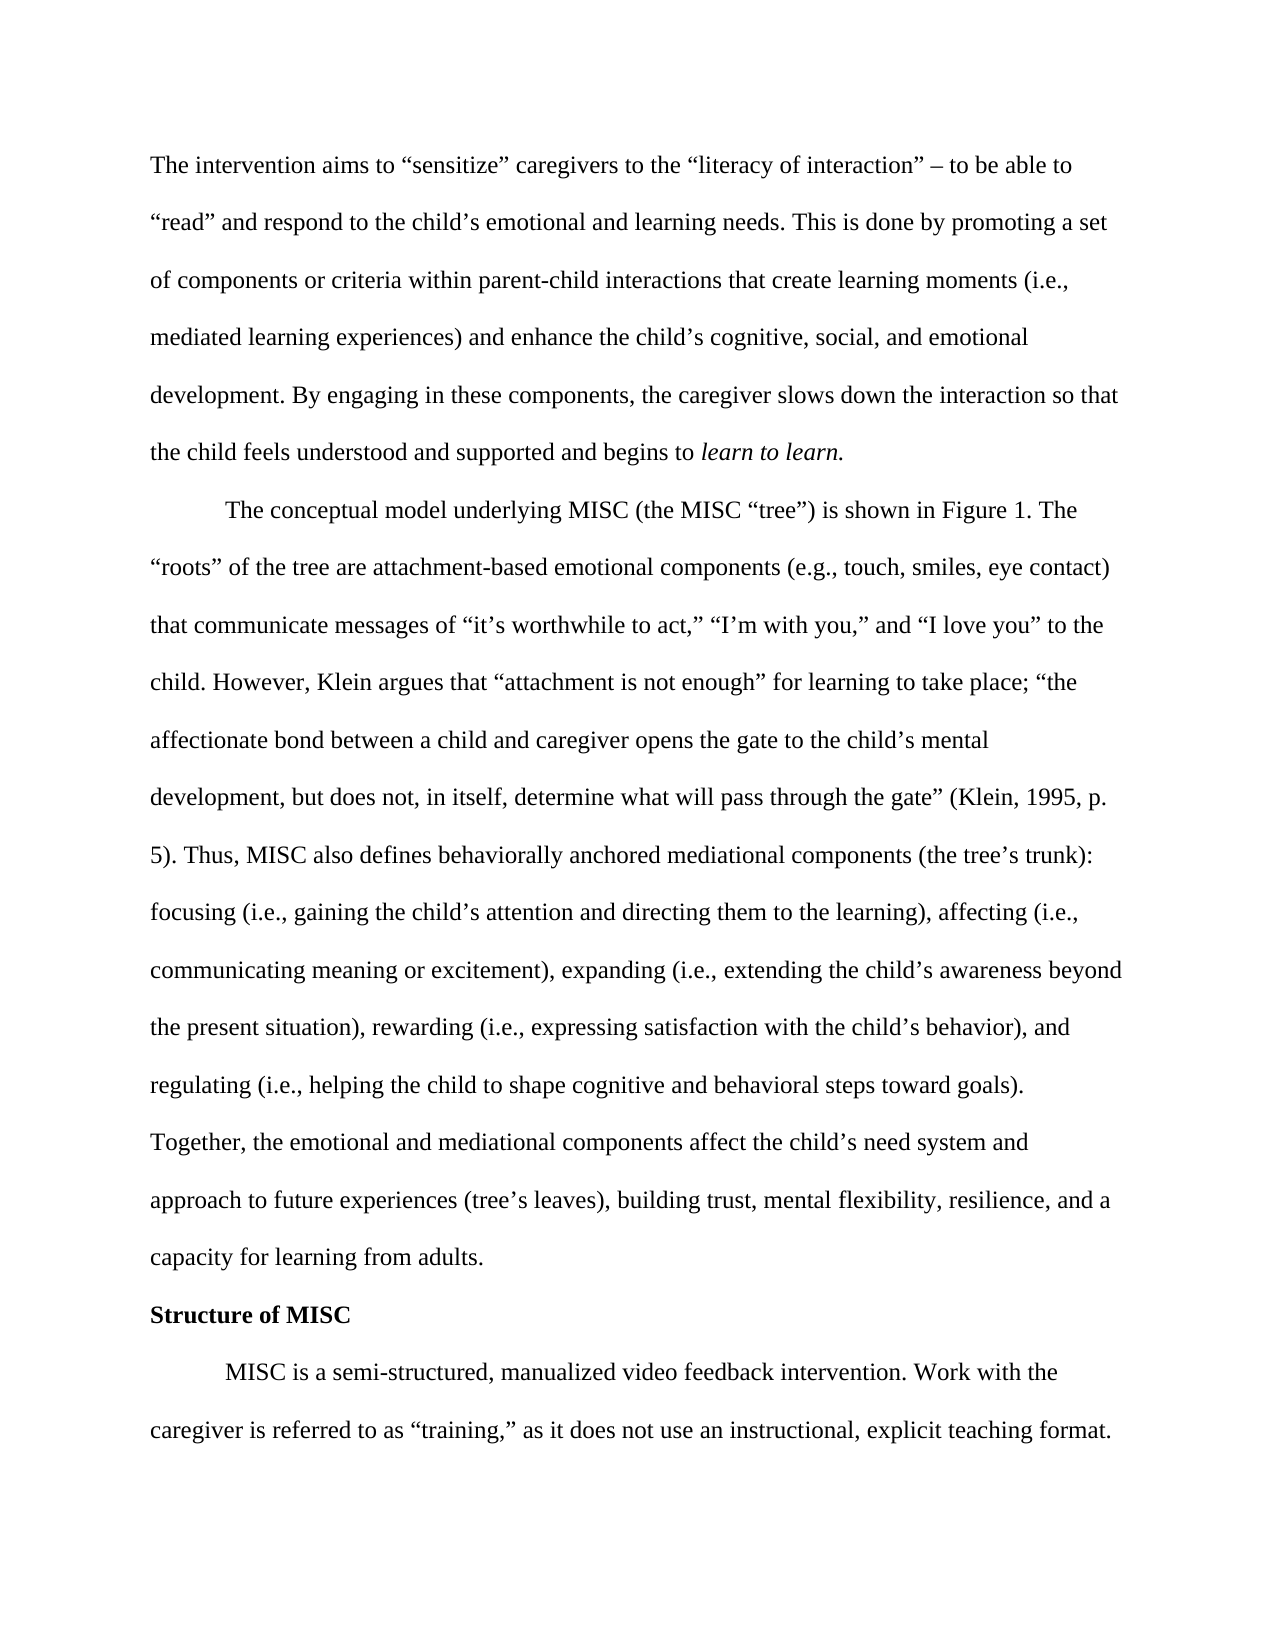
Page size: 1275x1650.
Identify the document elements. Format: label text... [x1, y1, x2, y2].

text The conceptual model underlying MISC (the MISC “tree”) is shown in Figure 1. The “roots” of the tree are attachment-based emotional components (e.g., touch, smiles, eye contact) that communicate messages of “it’s worthwhile to act,” “I’m with you,” and “I love you” to the child. However, Klein argues that “attachment is not enough” for learning to take place; “the affectionate bond between a child and caregiver opens the gate to the child’s mental development, but does not, in itself, determine what will pass through the gate” (Klein, 1995, p. 5). Thus, MISC also defines behaviorally anchored mediational components (the tree’s trunk): focusing (i.e., gaining the child’s attention and directing them to the learning), affecting (i.e., communicating meaning or excitement), expanding (i.e., extending the child’s awareness beyond the present situation), rewarding (i.e., expressing satisfaction with the child’s behavior), and regulating (i.e., helping the child to shape cognitive and behavioral steps toward goals). Together, the emotional and mediational components affect the child’s need system and approach to future experiences (tree’s leaves), building trust, mental flexibility, resilience, and a capacity for learning from adults. [150, 495, 1125, 1271]
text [150, 1357, 1125, 1444]
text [150, 150, 1125, 466]
text Structure of MISC [150, 1300, 1125, 1329]
